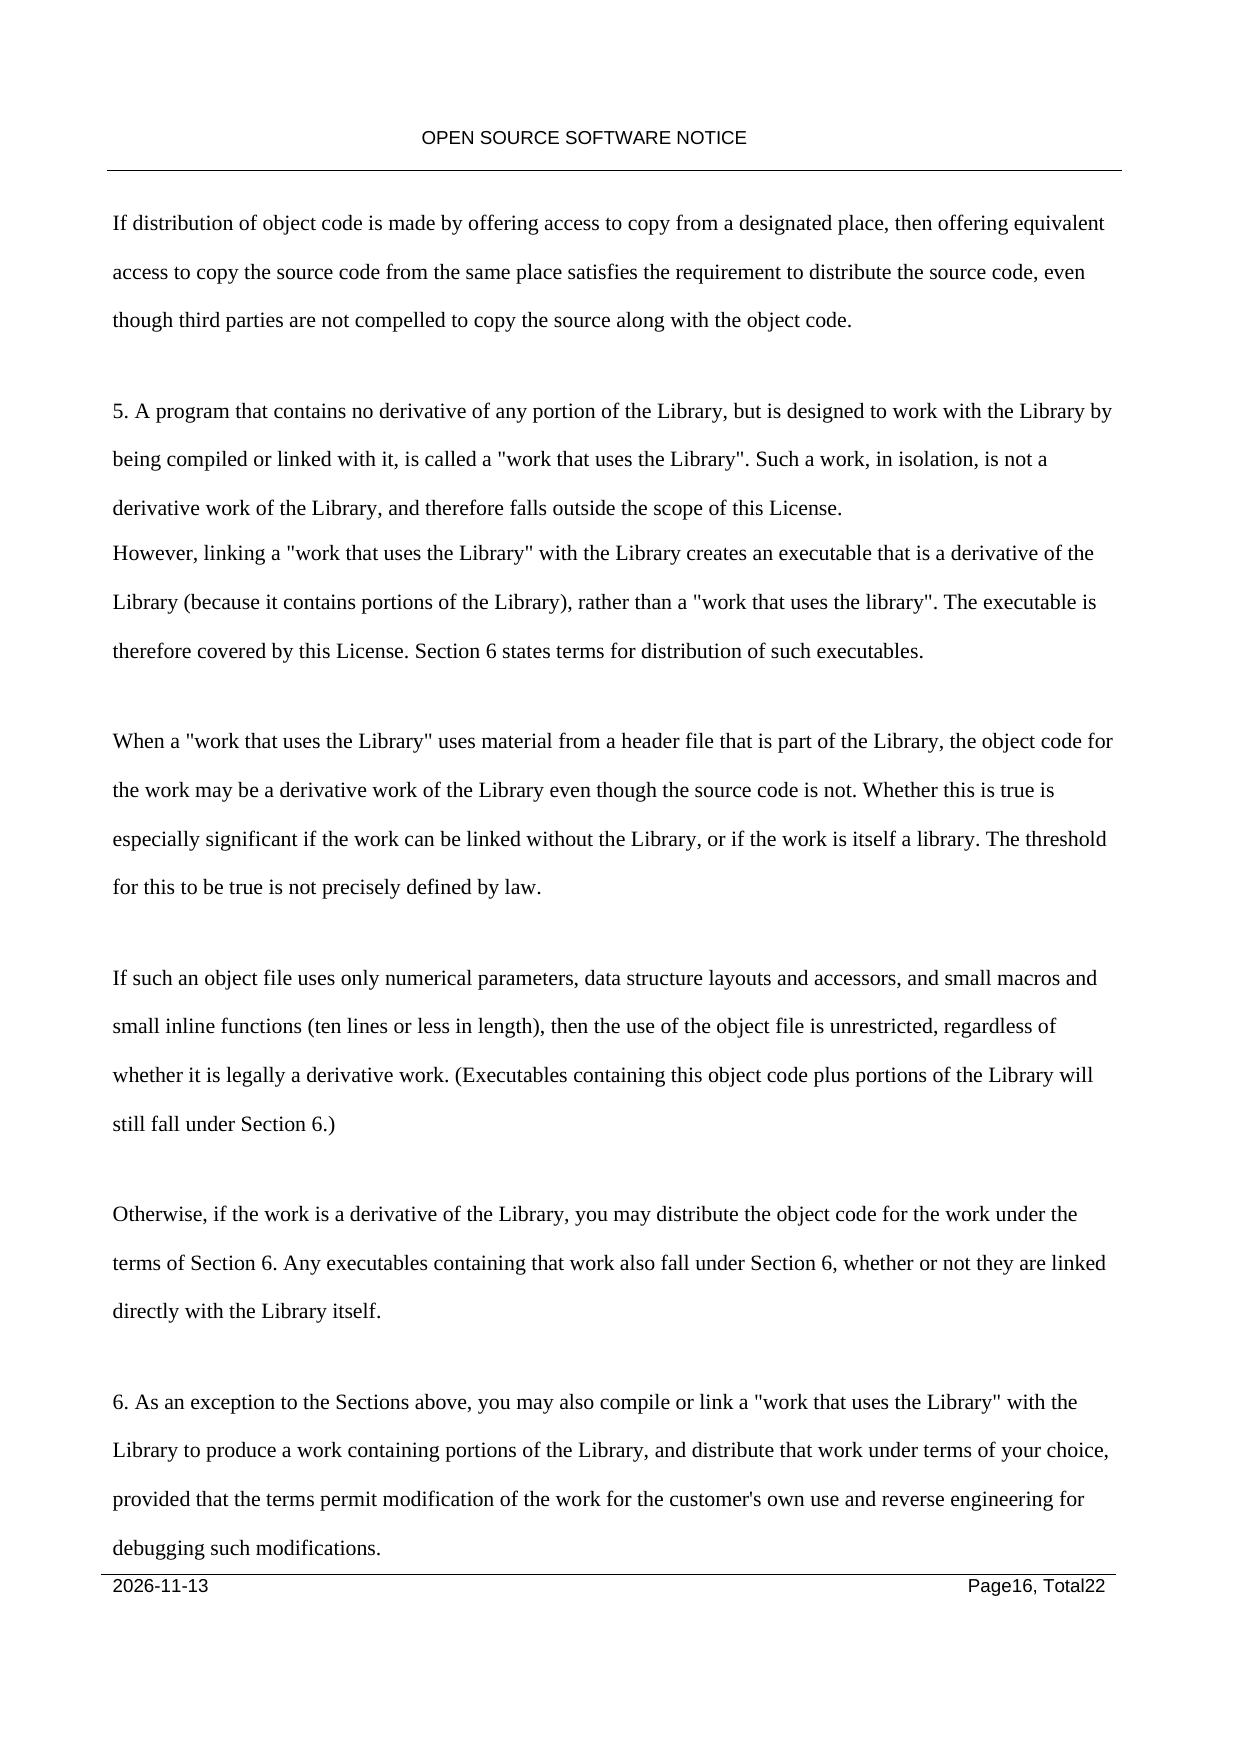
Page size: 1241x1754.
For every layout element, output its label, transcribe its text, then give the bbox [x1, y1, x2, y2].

text If distribution of object code is made by offering access to copy from a designated place, then offering equivalent access to copy the source code from the same place satisfies the requirement to distribute the source code, even though third parties are not compelled to copy the source along with the object code. [112, 206, 1128, 336]
text When a "work that uses the Library" uses material from a header file that is part of the Library, the object code for the work may be a derivative work of the Library even though the source code is not. Whether this is true is especially significant if the work can be linked without the Library, or if the work is itself a library. The threshold for this to be true is not precisely defined by law. [112, 724, 1128, 903]
text Otherwise, if the work is a derivative of the Library, you may distribute the object code for the work under the terms of Section 6. Any executables containing that work also fall under Section 6, whether or not they are linked directly with the Library itself. [112, 1197, 1128, 1327]
text If such an object file uses only numerical parameters, data structure layouts and accessors, and small macros and small inline functions (ten lines or less in length), then the use of the object file is unrestricted, regardless of whether it is legally a derivative work. (Executables containing this object code plus portions of the Library will still fall under Section 6.) [112, 961, 1128, 1139]
text However, linking a "work that uses the Library" with the Library creates an executable that is a derivative of the Library (because it contains portions of the Library), rather than a "work that uses the library". The executable is therefore covered by this License. Section 6 states terms for distribution of such executables. [112, 537, 1128, 667]
text 5. A program that contains no derivative of any portion of the Library, but is designed to work with the Library by being compiled or linked with it, is called a "work that uses the Library". Such a work, in isolation, is not a derivative work of the Library, and therefore falls outside the scope of this License. [112, 394, 1128, 524]
text 6. As an exception to the Sections above, you may also compile or link a "work that uses the Library" with the Library to produce a work containing portions of the Library, and distribute that work under terms of your choice, provided that the terms permit modification of the work for the customer's own use and reverse engineering for debugging such modifications. [112, 1385, 1128, 1564]
